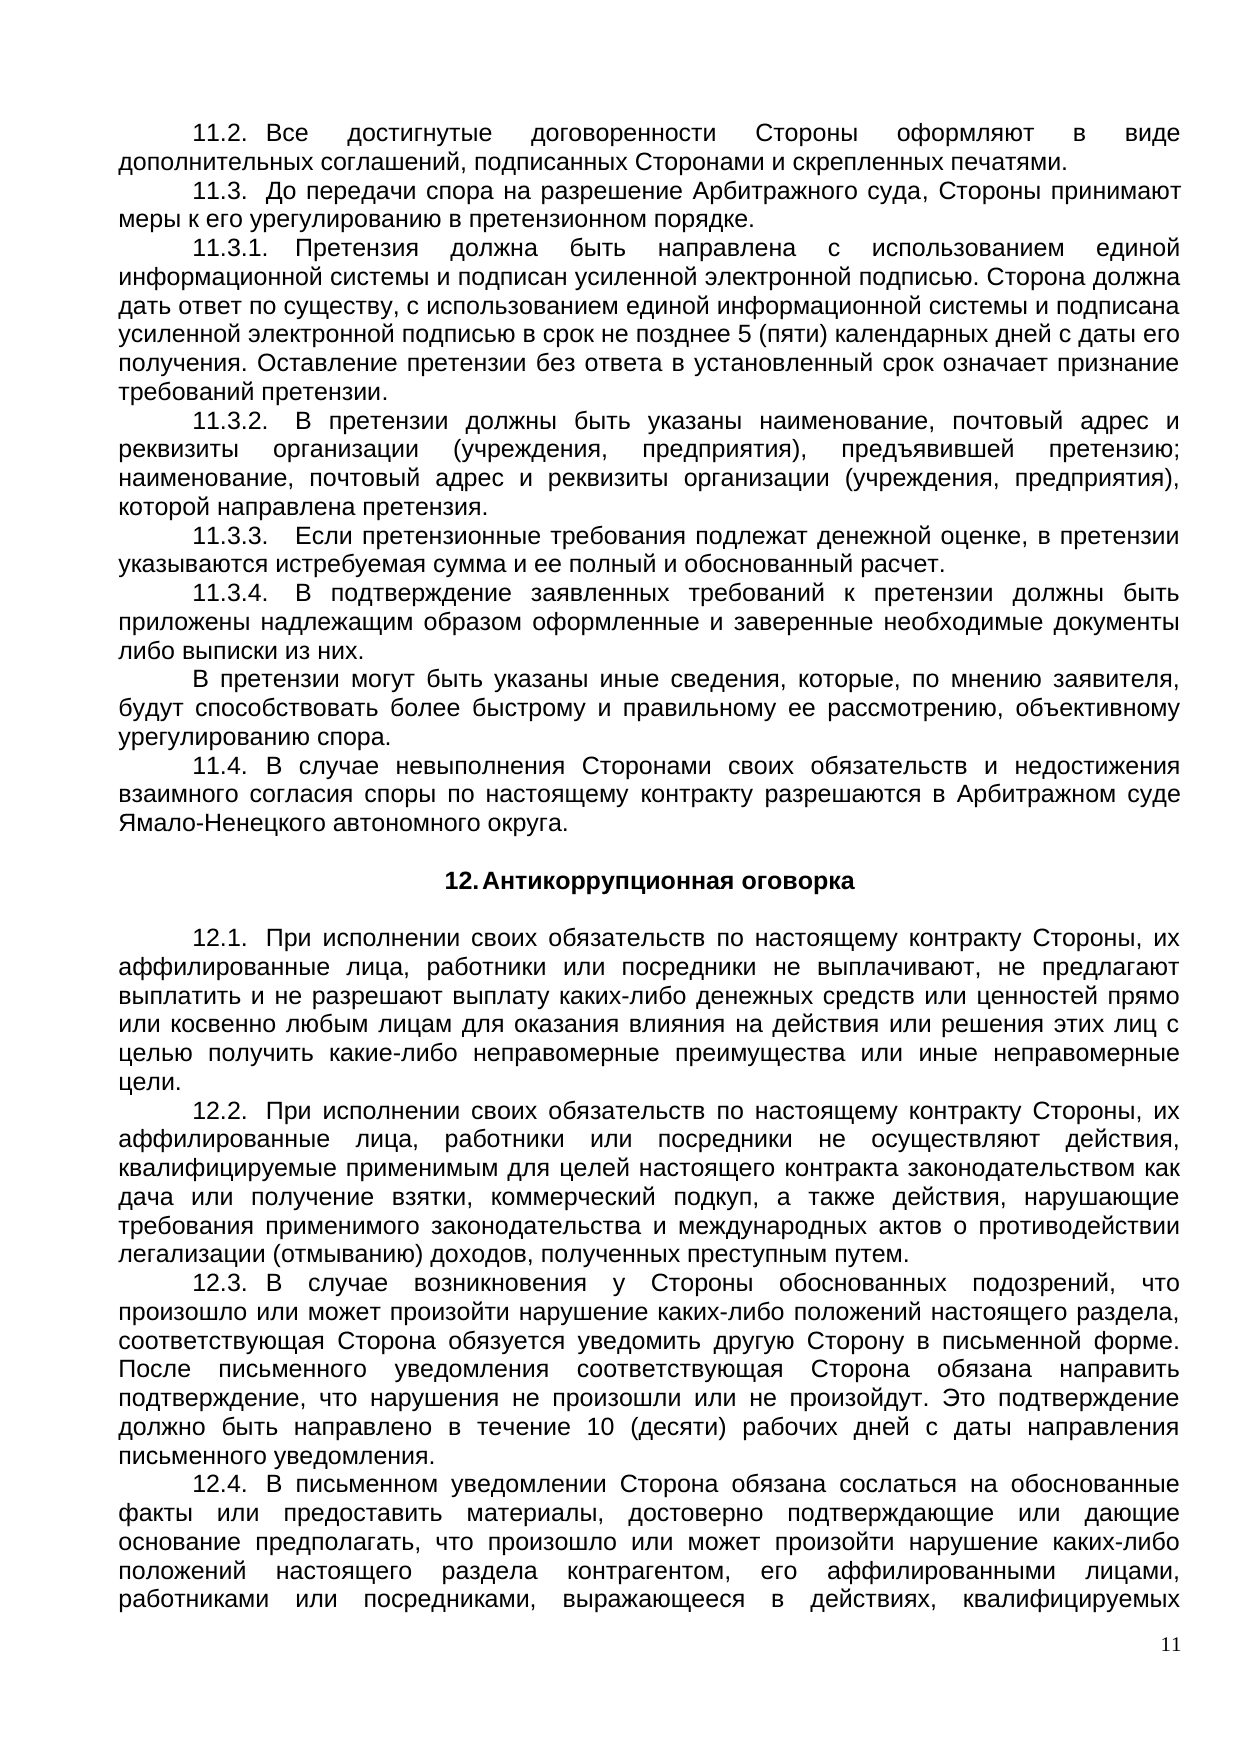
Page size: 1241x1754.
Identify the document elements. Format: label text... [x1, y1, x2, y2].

list Антикоррупционная оговорка [118, 866, 1181, 894]
text В претензии могут быть указаны иные сведения, которые, по мнению заявителя, будут способствовать более быстрому и правильному ее рассмотрению, объективному урегулированию спора. [118, 664, 1181, 751]
list При исполнении своих обязательств по настоящему контракту Стороны, их аффилированные лица, работники или посредники не выплачивают, не предлагают выплатить и не разрешают выплату каких-либо денежных средств или ценностей прямо или косвенно любым лицам для оказания влияния на действия или решения этих лиц с целью получить какие-либо неправомерные преимущества или иные неправомерные цели. [118, 923, 1181, 1096]
list В случае возникновения у Стороны обоснованных подозрений, что произошло или может произойти нарушение каких-либо положений настоящего раздела, соответствующая Сторона обязуется уведомить другую Сторону в письменной форме. После письменного уведомления соответствующая Сторона обязана направить подтверждение, что нарушения не произошли или не произойдут. Это подтверждение должно быть направлено в течение 10 (десяти) рабочих дней с даты направления письменного уведомления. [118, 1268, 1181, 1469]
list Все достигнутые договоренности Стороны оформляют в виде дополнительных соглашений, подписанных Сторонами и скрепленных печатями. [118, 118, 1181, 176]
list Претензия должна быть направлена с использованием единой информационной системы и подписан усиленной электронной подписью. Сторона должна дать ответ по существу, с использованием единой информационной системы и подписана усиленной электронной подписью в срок не позднее 5 (пяти) календарных дней с даты его получения. Оставление претензии без ответа в установленный срок означает признание требований претензии. [118, 233, 1181, 406]
list До передачи спора на разрешение Арбитражного суда, Стороны принимают меры к его урегулированию в претензионном порядке. [118, 176, 1181, 233]
list Если претензионные требования подлежат денежной оценке, в претензии указываются истребуемая сумма и ее полный и обоснованный расчет. [118, 521, 1181, 578]
list При исполнении своих обязательств по настоящему контракту Стороны, их аффилированные лица, работники или посредники не осуществляют действия, квалифицируемые применимым для целей настоящего контракта законодательством как дача или получение взятки, коммерческий подкуп, а также действия, нарушающие требования применимого законодательства и международных актов о противодействии легализации (отмыванию) доходов, полученных преступным путем. [118, 1096, 1181, 1268]
list В претензии должны быть указаны наименование, почтовый адрес и реквизиты организации (учреждения, предприятия), предъявившей претензию; наименование, почтовый адрес и реквизиты организации (учреждения, предприятия), которой направлена претензия. [118, 406, 1181, 521]
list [118, 1469, 1181, 1613]
list В подтверждение заявленных требований к претензии должны быть приложены надлежащим образом оформленные и заверенные необходимые документы либо выписки из них. [118, 578, 1181, 664]
list В случае невыполнения Сторонами своих обязательств и недостижения взаимного согласия споры по настоящему контракту разрешаются в Арбитражном суде Ямало-Ненецкого автономного округа. [118, 751, 1181, 837]
